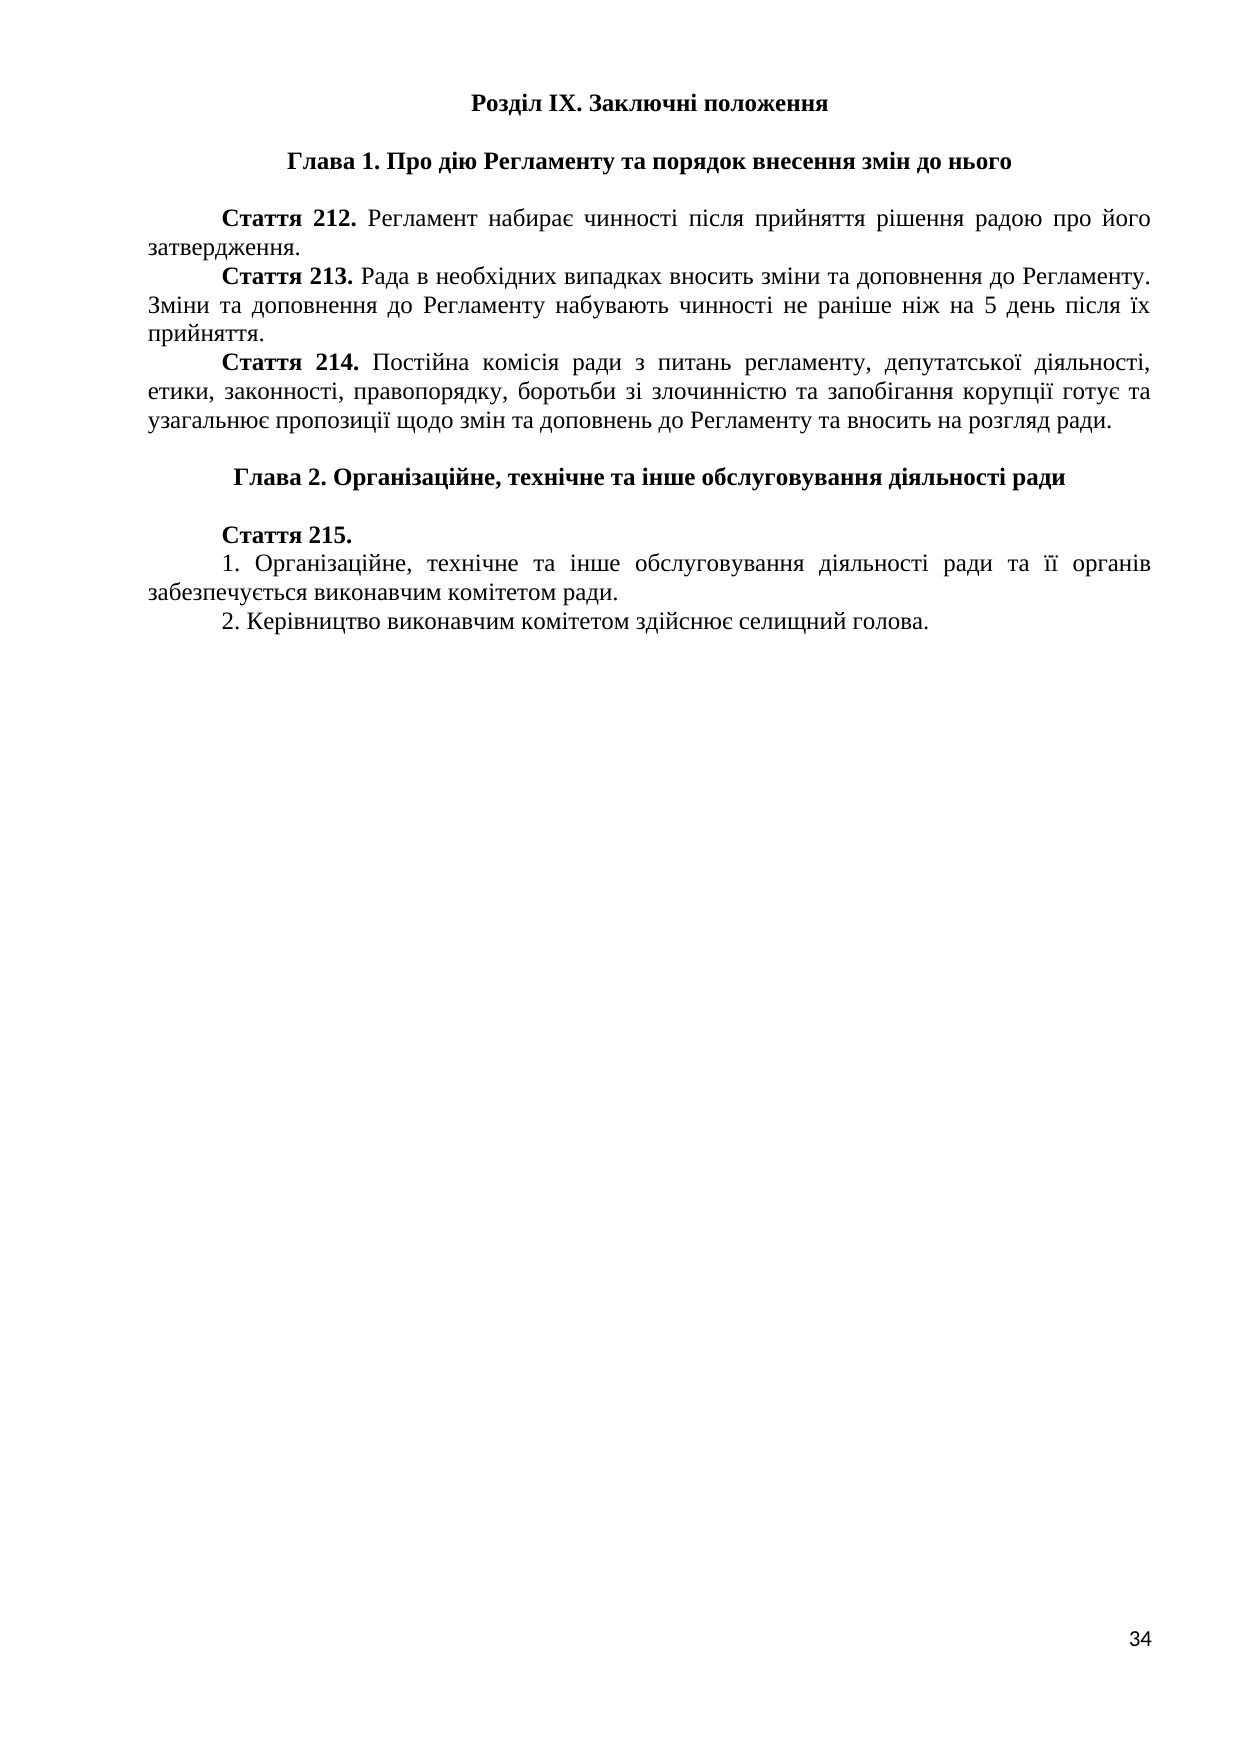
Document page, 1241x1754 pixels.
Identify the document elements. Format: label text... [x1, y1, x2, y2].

text Глава 1. Про дію Регламенту та порядок внесення змін до нього [148, 146, 1152, 175]
text 1. Організаційне, технічне та інше обслуговування діяльності ради та її органів забезпечується виконавчим комітетом ради. [148, 548, 1152, 606]
text 2. Керівництво виконавчим комітетом здійснює селищний голова. [148, 606, 1152, 635]
text Стаття 215. [148, 520, 1152, 548]
text Стаття 214. Постійна комісія ради з питань регламенту, депутатської діяльності, етики, законності, правопорядку, боротьби зі злочинністю та запобігання корупції готує та узагальнює пропозиції щодо змін та доповнень до Регламенту та вносить на розгляд ради. [148, 347, 1152, 433]
text Глава 2. Організаційне, технічне та інше обслуговування діяльності ради [148, 462, 1152, 491]
text Стаття 212. Регламент набирає чинності після прийняття рішення радою про його затвердження. [148, 203, 1152, 261]
text Стаття 213. Рада в необхідних випадках вносить зміни та доповнення до Регламенту. Зміни та доповнення до Регламенту набувають чинності не раніше ніж на 5 день після їх прийняття. [148, 261, 1152, 347]
text Розділ IX. Заключні положення [148, 88, 1152, 117]
